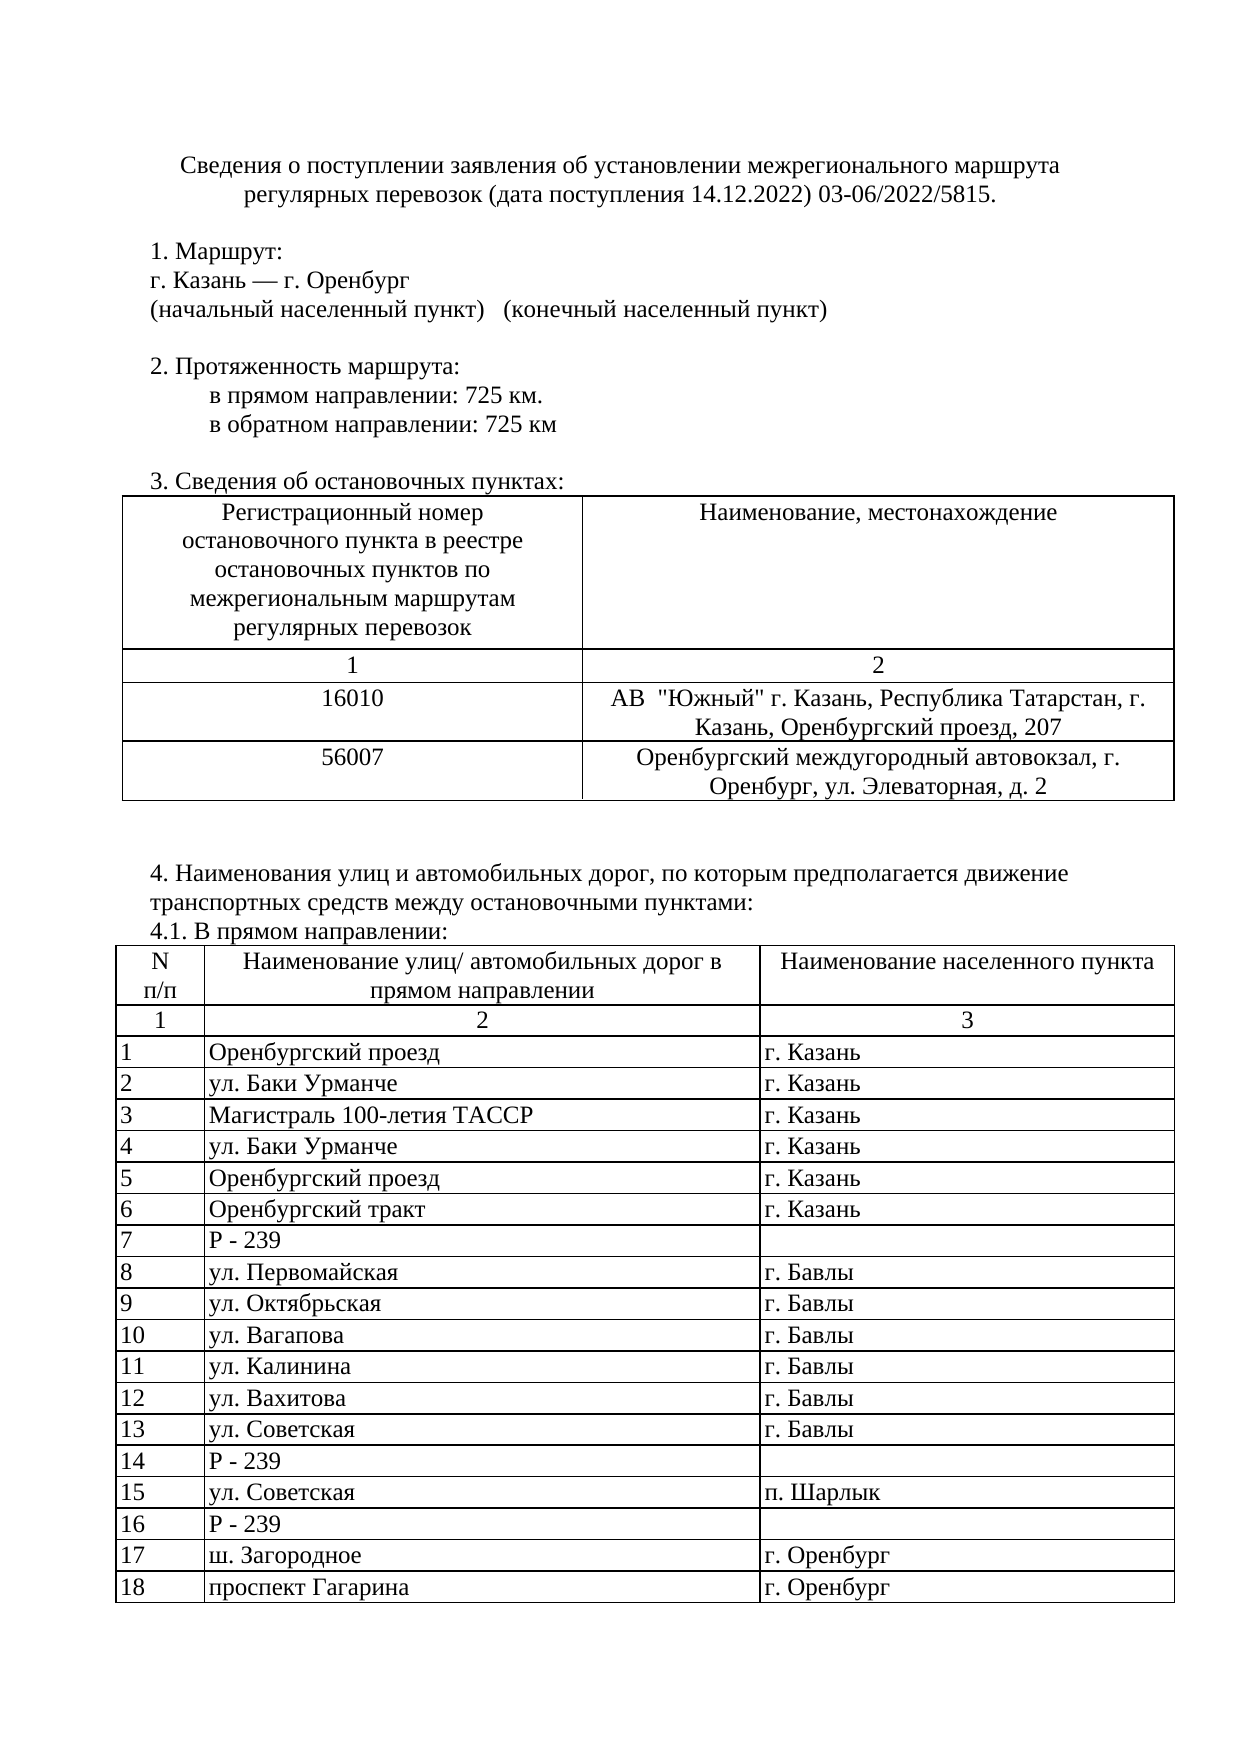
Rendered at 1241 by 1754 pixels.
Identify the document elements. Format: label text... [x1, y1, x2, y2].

table_header N п/п [117, 946, 204, 1004]
table_cell г. Бавлы [761, 1320, 1174, 1350]
table_cell 8 [117, 1257, 204, 1287]
table_cell Оренбургский тракт [205, 1194, 759, 1224]
table_cell ул. Октябрьская [205, 1289, 759, 1318]
text 1. Маршрут: [150, 236, 1090, 265]
table_cell 9 [117, 1289, 204, 1318]
table_cell 3 [761, 1006, 1174, 1035]
table_cell 5 [117, 1163, 204, 1193]
table_header Наименование населенного пункта [761, 946, 1174, 1004]
table_cell 17 [117, 1540, 204, 1570]
table_cell г. Казань [761, 1100, 1174, 1130]
table_cell ул. Советская [205, 1415, 759, 1444]
table_cell г. Бавлы [761, 1383, 1174, 1413]
table_cell АВ "Южный" г. Казань, Республика Татарстан, г. Казань, Оренбургский проезд, 207 [583, 683, 1173, 740]
table_cell проспект Гагарина [205, 1572, 759, 1602]
table_cell ул. Баки Урманче [205, 1068, 759, 1098]
table_cell 3 [117, 1100, 204, 1130]
text 3. Сведения об остановочных пунктах: [150, 466, 1090, 495]
table_cell 2 [583, 650, 1173, 681]
table_cell 4 [117, 1131, 204, 1161]
table_cell г. Казань [761, 1131, 1174, 1161]
table_cell Оренбургский междугородный автовокзал, г. Оренбург, ул. Элеваторная, д. 2 [583, 742, 1173, 799]
table_cell 1 [123, 650, 582, 681]
table_cell г. Бавлы [761, 1352, 1174, 1381]
table_cell 13 [117, 1415, 204, 1444]
table_cell 1 [117, 1006, 204, 1035]
table_cell ул. Калинина [205, 1352, 759, 1381]
table_cell 2 [117, 1068, 204, 1098]
table_header Наименование, местонахождение [583, 497, 1173, 648]
table_cell Магистраль 100-летия ТАССР [205, 1100, 759, 1130]
table_cell 2 [205, 1006, 759, 1035]
text 2. Протяженность маршрута: [150, 351, 1090, 380]
text 4.1. В прямом направлении: [150, 916, 1090, 945]
table_cell Р - 239 [205, 1509, 759, 1539]
table_cell г. Бавлы [761, 1415, 1174, 1444]
table_cell [761, 1226, 1174, 1256]
table_cell 18 [117, 1572, 204, 1602]
text в прямом направлении: 725 км. [150, 380, 1090, 409]
table_cell Оренбургский проезд [205, 1037, 759, 1067]
table_cell 16010 [123, 683, 582, 740]
table_cell Р - 239 [205, 1226, 759, 1256]
table_cell ш. Загородное [205, 1540, 759, 1570]
table_cell 16 [117, 1509, 204, 1539]
table_cell 11 [117, 1352, 204, 1381]
table_cell 12 [117, 1383, 204, 1413]
table_cell г. Бавлы [761, 1257, 1174, 1287]
table_cell 56007 [123, 742, 582, 799]
table_cell г. Оренбург [761, 1540, 1174, 1570]
table_cell 14 [117, 1446, 204, 1476]
text в обратном направлении: 725 км [150, 409, 1090, 437]
table_header Наименование улиц/ автомобильных дорог в прямом направлении [205, 946, 759, 1004]
table_cell [761, 1446, 1174, 1476]
table_cell 7 [117, 1226, 204, 1256]
table_cell г. Бавлы [761, 1289, 1174, 1318]
table_cell ул. Вахитова [205, 1383, 759, 1413]
table_cell 6 [117, 1194, 204, 1224]
table_cell п. Шарлык [761, 1477, 1174, 1507]
table_cell 1 [117, 1037, 204, 1067]
table_cell г. Оренбург [761, 1572, 1174, 1602]
table_cell Р - 239 [205, 1446, 759, 1476]
text Сведения о поступлении заявления об установлении межрегионального маршрута регулярных перевозок (дата поступления 14.12.2022) 03-06/2022/5815. [150, 150, 1090, 207]
table_header Регистрационный номер остановочного пункта в реестре остановочных пунктов по межрегиональным маршрутам регулярных перевозок [123, 497, 582, 648]
text г. Казань — г. Оренбург [150, 265, 1090, 294]
table_cell ул. Вагапова [205, 1320, 759, 1350]
table_cell г. Казань [761, 1163, 1174, 1193]
table_cell ул. Советская [205, 1477, 759, 1507]
table_cell ул. Первомайская [205, 1257, 759, 1287]
table_cell г. Казань [761, 1194, 1174, 1224]
table_cell г. Казань [761, 1068, 1174, 1098]
table_cell 15 [117, 1477, 204, 1507]
table_cell г. Казань [761, 1037, 1174, 1067]
table_cell [761, 1509, 1174, 1539]
table_cell 10 [117, 1320, 204, 1350]
text 4. Наименования улиц и автомобильных дорог, по которым предполагается движение транспортных средств между остановочными пунктами: [150, 858, 1090, 916]
table_cell ул. Баки Урманче [205, 1131, 759, 1161]
text (начальный населенный пункт) (конечный населенный пункт) [150, 294, 1090, 322]
table_cell Оренбургский проезд [205, 1163, 759, 1193]
